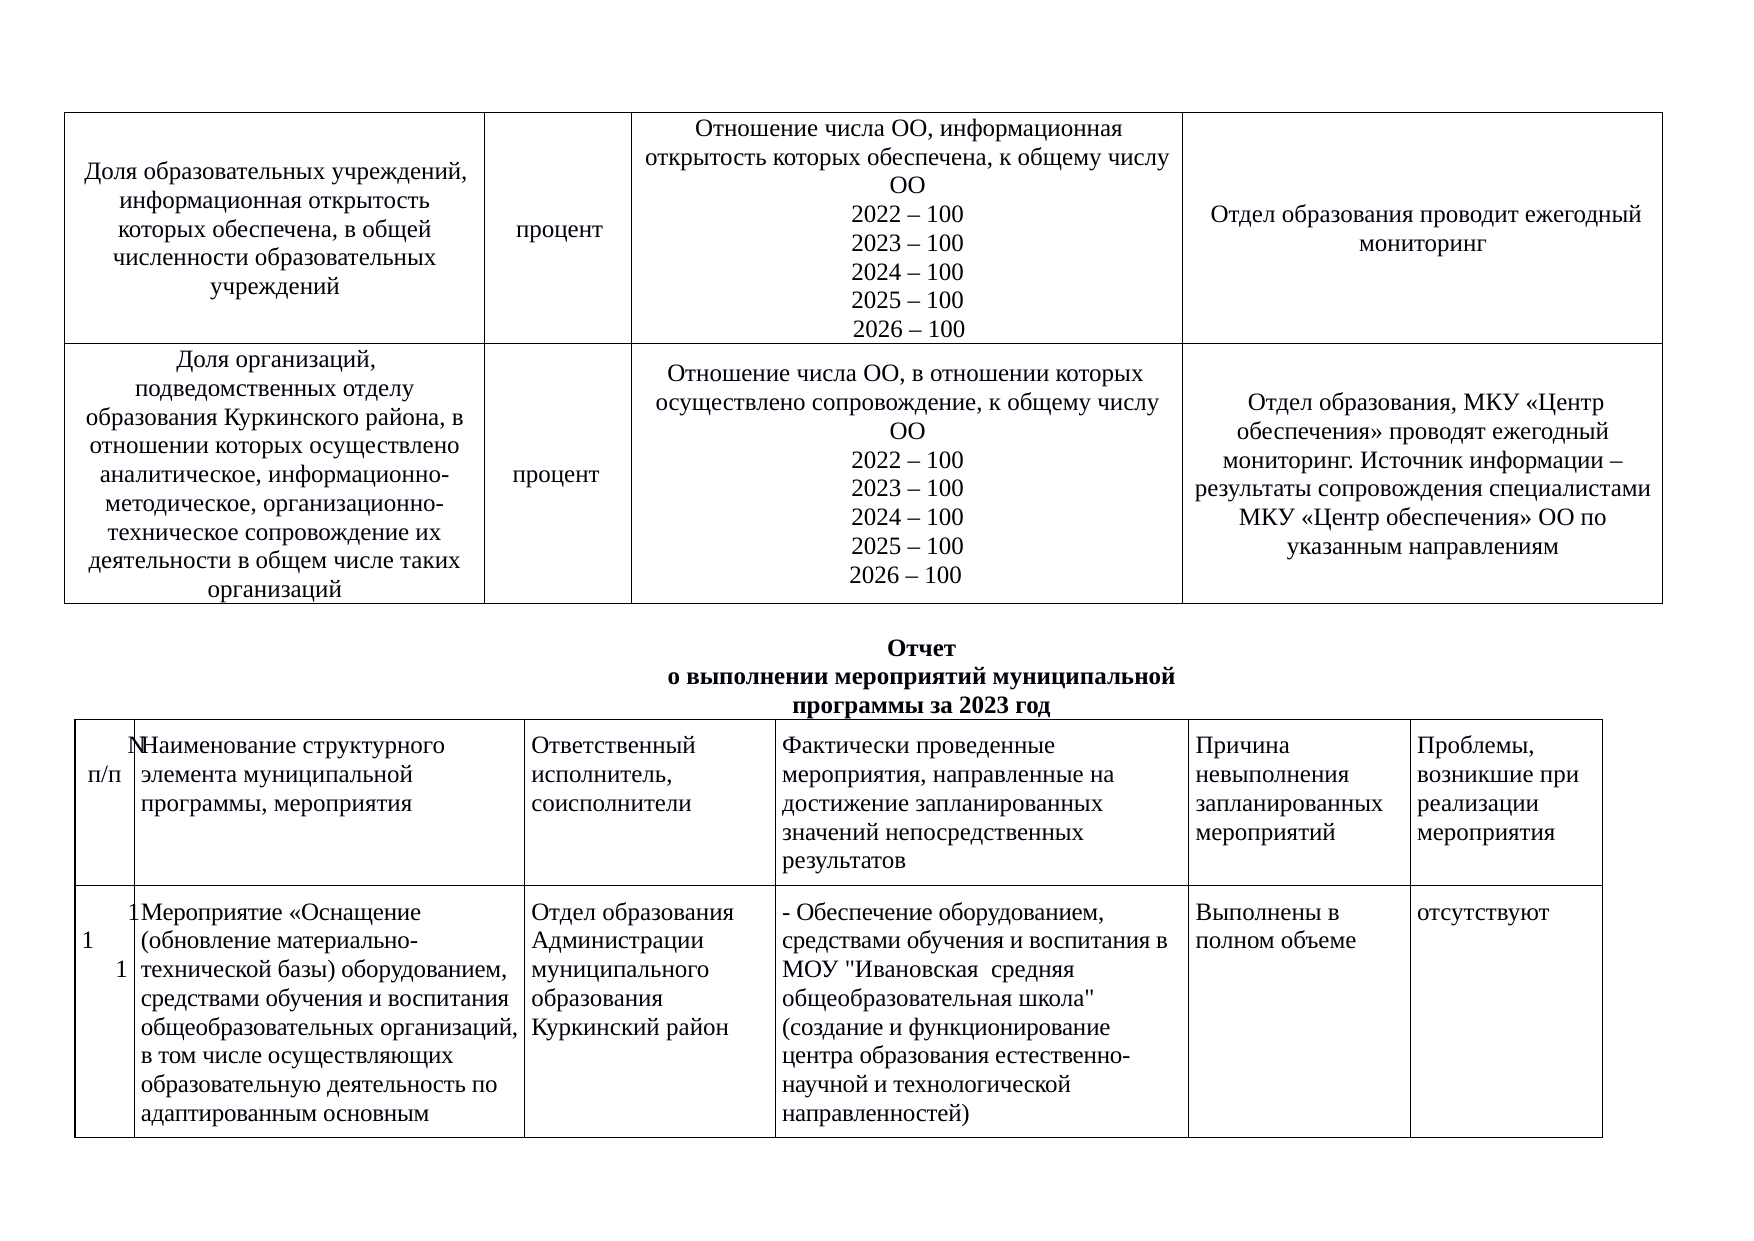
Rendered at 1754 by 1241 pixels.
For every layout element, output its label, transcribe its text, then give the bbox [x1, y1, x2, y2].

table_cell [135, 886, 524, 1137]
table_cell отсутствуют [1411, 886, 1602, 1137]
table_header Наименование структурного элемента муниципальной программы, мероприятия [135, 720, 524, 885]
text Отчет [75, 633, 1679, 661]
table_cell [1189, 886, 1410, 1137]
table_cell процент [485, 113, 631, 343]
table_cell Отдел образования проводит ежегодный мониторинг [1183, 113, 1662, 343]
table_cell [776, 886, 1188, 1137]
table_cell Отдел образования, МКУ «Центр обеспечения» проводят ежегодный мониторинг. Источник информации – результаты сопровождения специалистами МКУ «Центр обеспечения» ОО по указанным направлениям [1183, 344, 1662, 603]
text о выполнении мероприятий муниципальной [75, 661, 1679, 690]
table_cell процент [485, 344, 631, 603]
table_header Проблемы, возникшие при реализации мероприятия [1411, 720, 1602, 885]
table_cell 11 1 [76, 886, 134, 1137]
table_header Фактически проведенные мероприятия, направленные на достижение запланированных значений непосредственных результатов [776, 720, 1188, 885]
table_header Ответственный исполнитель, соисполнители [525, 720, 775, 885]
table_header Причина невыполнения запланированных мероприятий [1189, 720, 1410, 885]
text программы за 2023 год [75, 690, 1679, 719]
table_cell Отношение числа ОО, в отношении которых осуществлено сопровождение, к общему числу ОО 2022 – 100 2023 – 100 2024 – 100 2025 – 100 2026 – 100 [632, 344, 1182, 603]
table_cell Доля организаций, подведомственных отделу образования Куркинского района, в отношении которых осуществлено аналитическое, информационно- методическое, организационно-техническое сопровождение их деятельности в общем числе таких организаций [65, 344, 484, 603]
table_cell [525, 886, 775, 1137]
table_cell Доля образовательных учреждений, информационная открытость которых обеспечена, в общей численности образовательных учреждений [65, 113, 484, 343]
table_cell Отношение числа ОО, информационная открытость которых обеспечена, к общему числу ОО 2022 – 100 2023 – 100 2024 – 100 2025 – 100 2026 – 100 [632, 113, 1182, 343]
table_header N п/п [76, 720, 134, 885]
